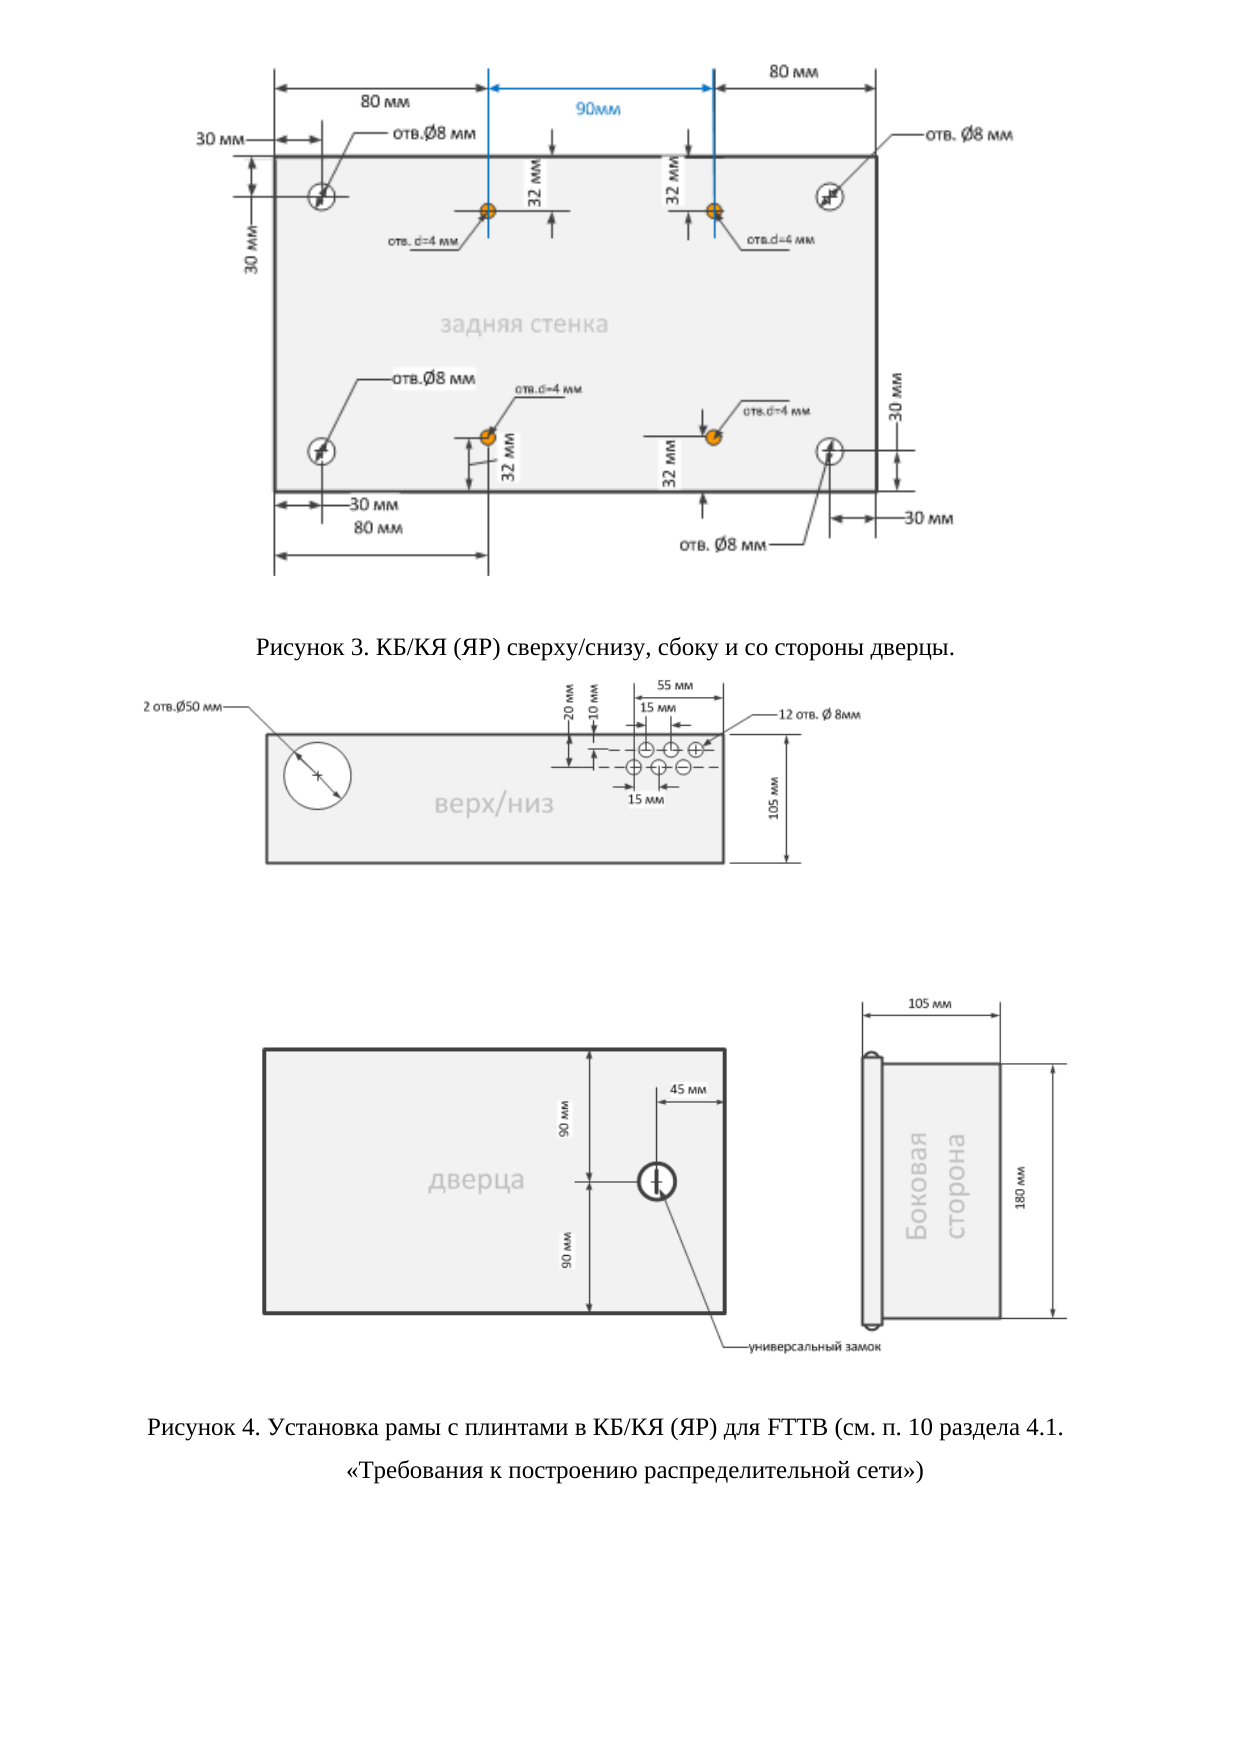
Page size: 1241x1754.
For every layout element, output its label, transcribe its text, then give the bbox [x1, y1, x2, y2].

text Рисунок 4. Установка рамы с плинтами в КБ/КЯ (ЯР) для FTTB (см. п. 10 раздела 4.1. «Требования к построению распределительной сети») [89, 1412, 1122, 1484]
text Рисунок 3. КБ/КЯ (ЯР) сверху/снизу, сбоку и со стороны дверцы. [89, 632, 1122, 661]
picture [143, 675, 1068, 1356]
picture [196, 59, 1015, 576]
